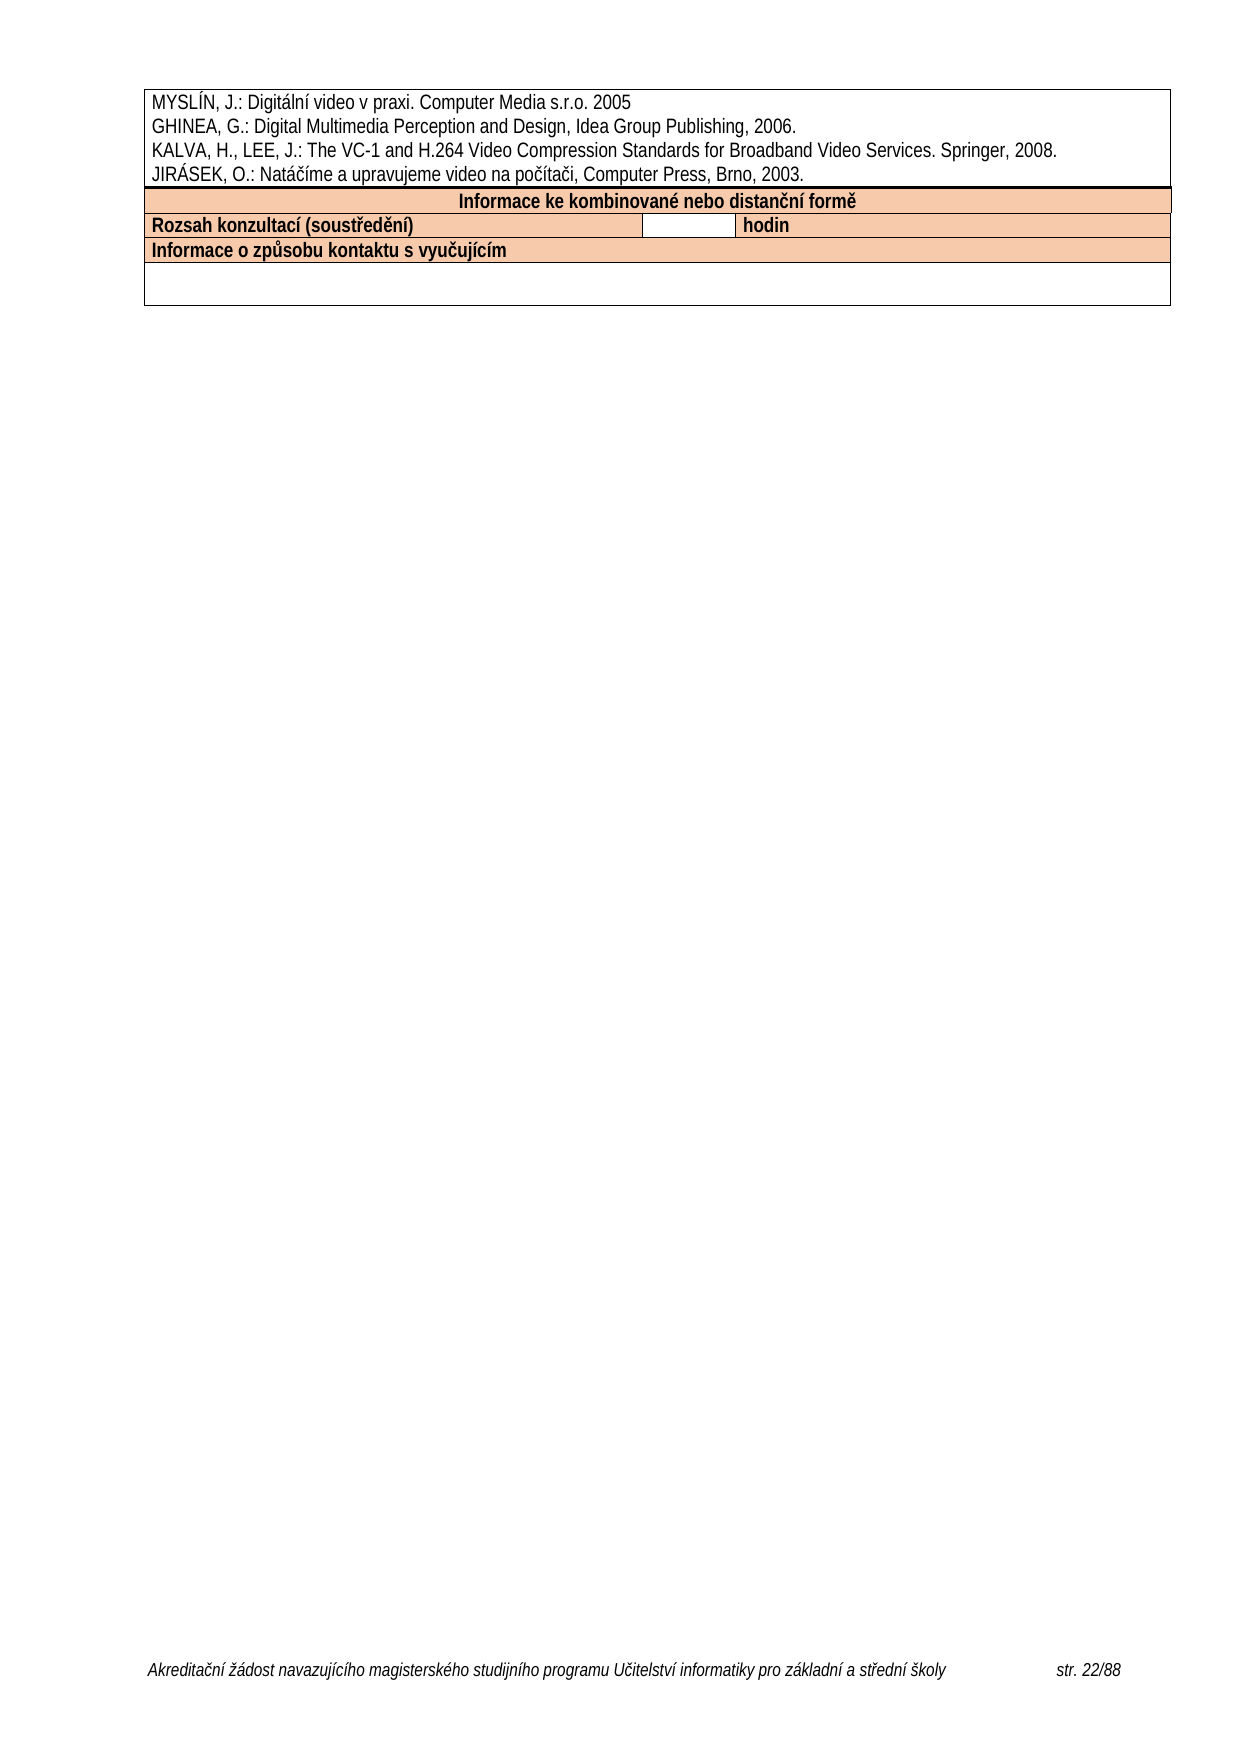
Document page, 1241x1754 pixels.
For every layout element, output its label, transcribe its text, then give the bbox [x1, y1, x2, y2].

table_cell Rozsah konzultací (soustředění) [145, 214, 642, 237]
table_cell Informace o způsobu kontaktu s vyučujícím [145, 238, 1170, 262]
table_cell Informace ke kombinované nebo distanční formě [145, 189, 1171, 213]
table_cell [145, 263, 1170, 305]
table_cell hodin [736, 214, 1170, 237]
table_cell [145, 90, 1170, 186]
table_cell [643, 214, 735, 237]
